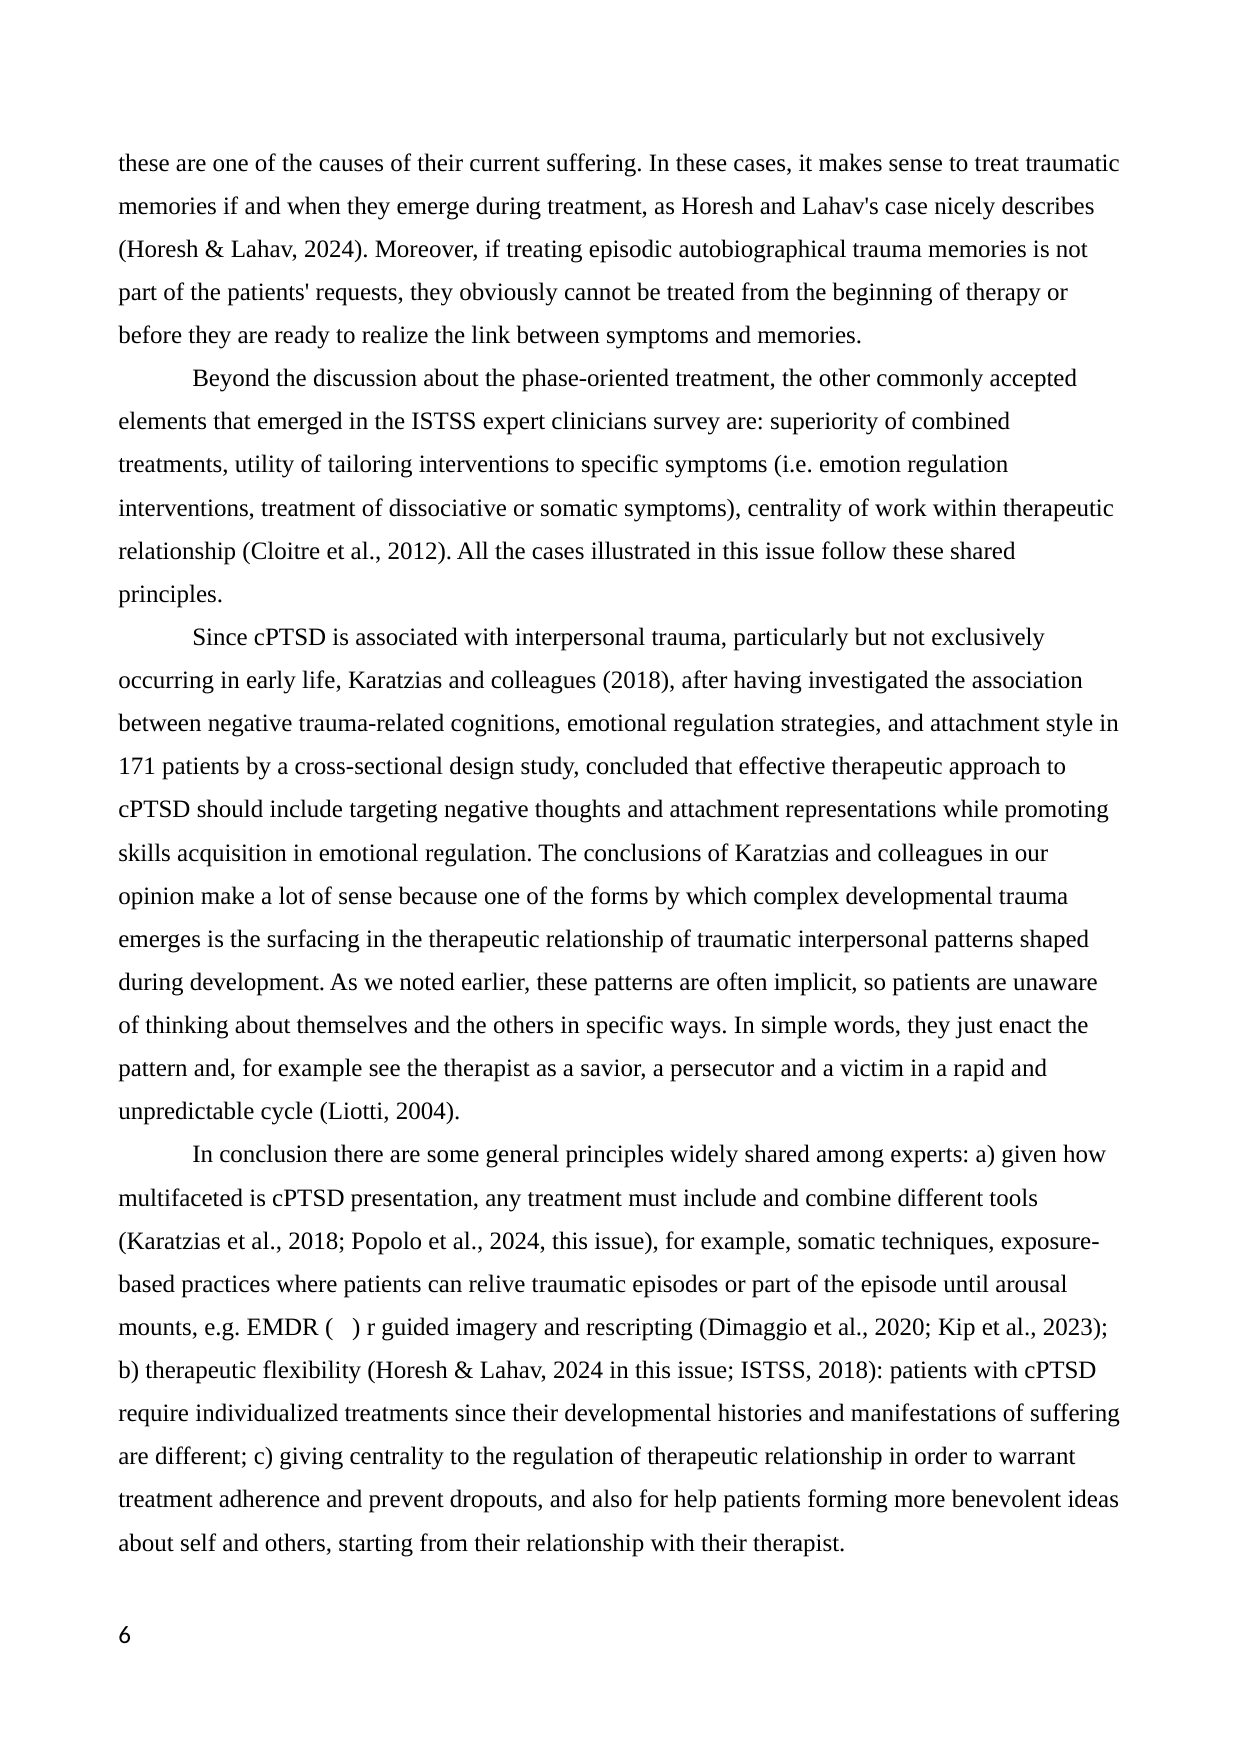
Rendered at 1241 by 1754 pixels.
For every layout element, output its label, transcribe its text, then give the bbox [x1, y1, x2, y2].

text Beyond the discussion about the phase-oriented treatment, the other commonly accepted elements that emerged in the ISTSS expert clinicians survey are: superiority of combined treatments, utility of tailoring interventions to specific symptoms (i.e. emotion regulation interventions, treatment of dissociative or somatic symptoms), centrality of work within therapeutic relationship (Cloitre et al., 2012). All the cases illustrated in this issue follow these shared principles. [118, 363, 1122, 608]
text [118, 148, 1122, 349]
text Since cPTSD is associated with interpersonal trauma, particularly but not exclusively occurring in early life, Karatzias and colleagues (2018), after having investigated the association between negative trauma-related cognitions, emotional regulation strategies, and attachment style in 171 patients by a cross-sectional design study, concluded that effective therapeutic approach to cPTSD should include targeting negative thoughts and attachment representations while promoting skills acquisition in emotional regulation. The conclusions of Karatzias and colleagues in our opinion make a lot of sense because one of the forms by which complex developmental trauma emerges is the surfacing in the therapeutic relationship of traumatic interpersonal patterns shaped during development. As we noted earlier, these patterns are often implicit, so patients are unaware of thinking about themselves and the others in specific ways. In simple words, they just enact the pattern and, for example see the therapist as a savior, a persecutor and a victim in a rapid and unpredictable cycle (Liotti, 2004). [118, 622, 1122, 1125]
text In conclusion there are some general principles widely shared among experts: a) given how multifaceted is cPTSD presentation, any treatment must include and combine different tools (Karatzias et al., 2018; Popolo et al., 2024, this issue), for example, somatic techniques, exposure-based practices where patients can relive traumatic episodes or part of the episode until arousal mounts, e.g. EMDR ( ) r guided imagery and rescripting (Dimaggio et al., 2020; Kip et al., 2023); b) therapeutic flexibility (Horesh & Lahav, 2024 in this issue; ISTSS, 2018): patients with cPTSD require individualized treatments since their developmental histories and manifestations of suffering are different; c) giving centrality to the regulation of therapeutic relationship in order to warrant treatment adherence and prevent dropouts, and also for help patients forming more benevolent ideas about self and others, starting from their relationship with their therapist. [118, 1139, 1122, 1556]
